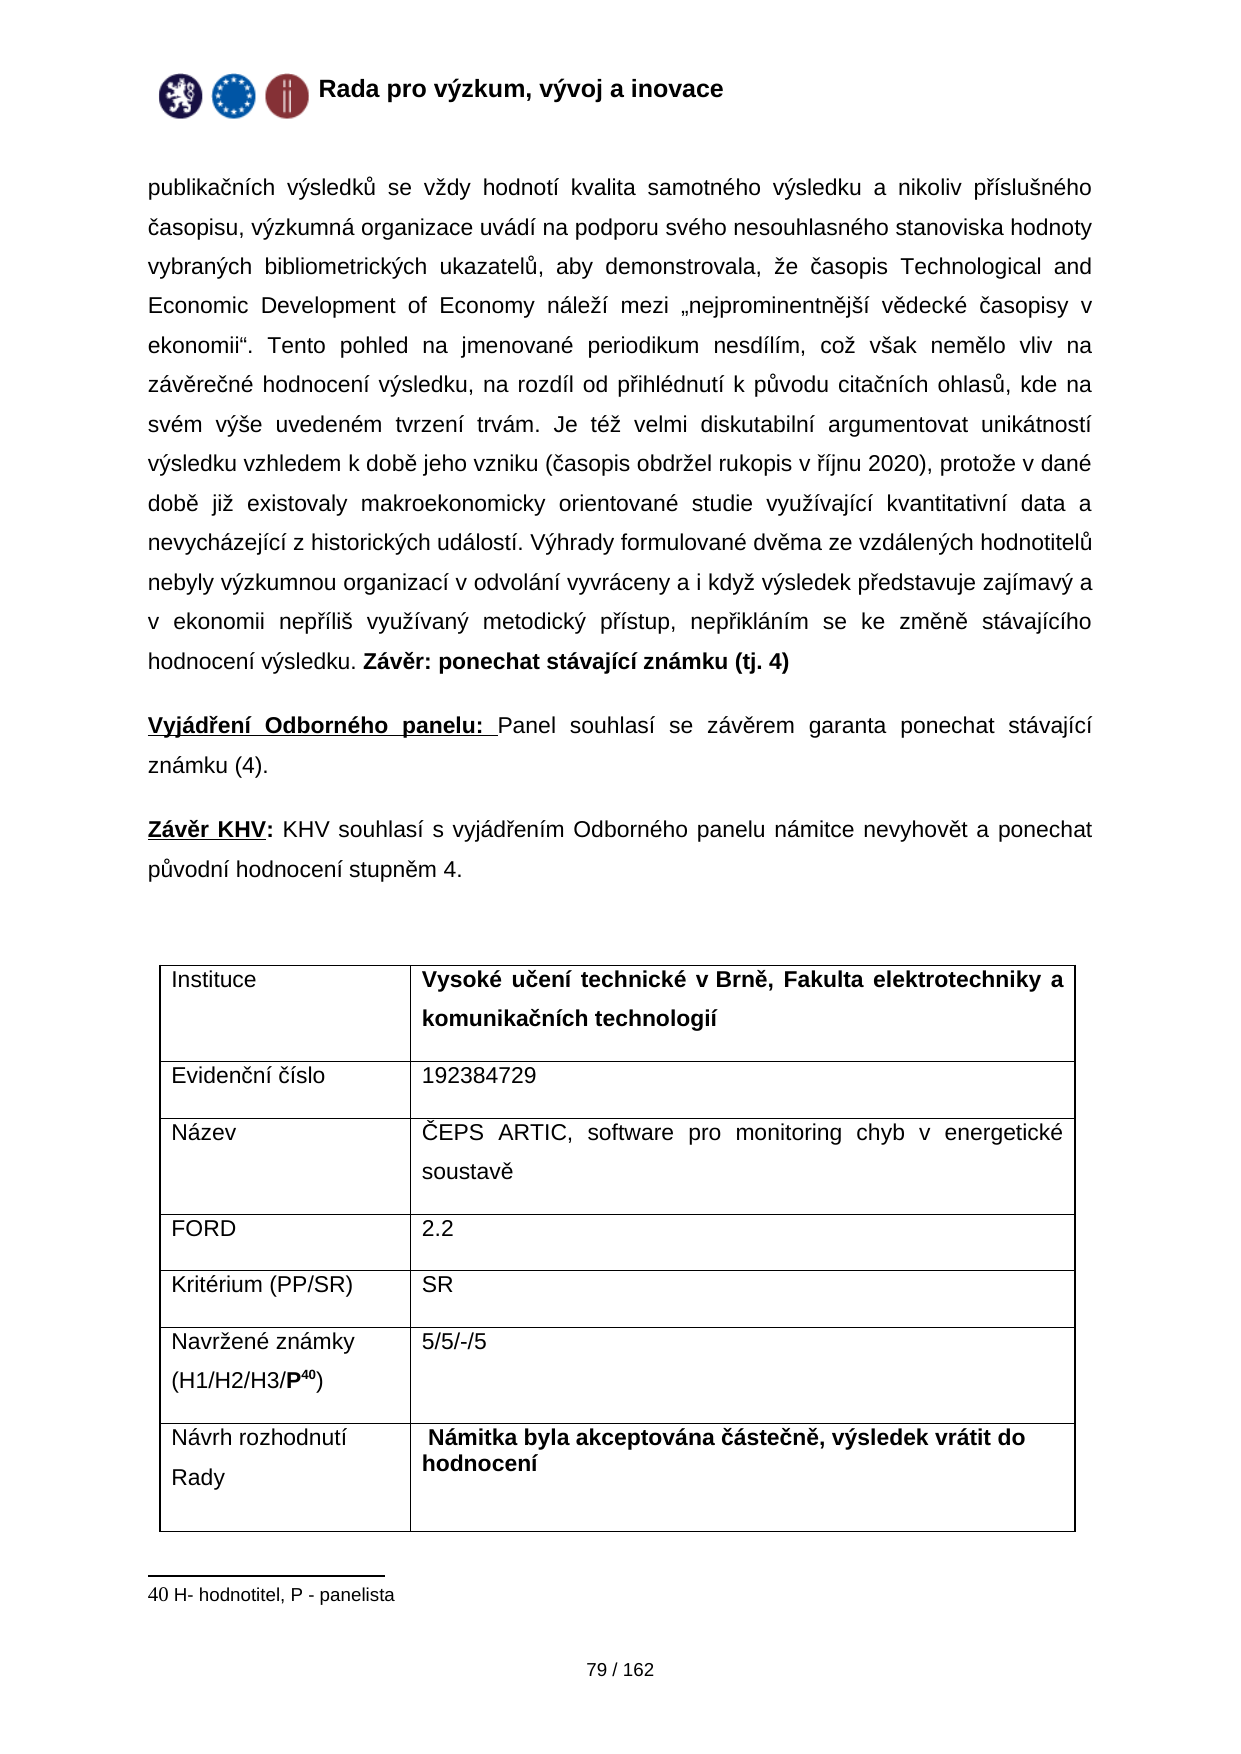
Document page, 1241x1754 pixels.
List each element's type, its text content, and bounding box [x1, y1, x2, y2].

table_cell FORD [161, 1215, 410, 1270]
table_cell Námitka byla akceptována částečně, výsledek vrátit do hodnocení [411, 1424, 1074, 1531]
table_cell 192384729 [411, 1062, 1074, 1117]
table_header Vysoké učení technické v Brně, Fakulta elektrotechniky a komunikačních technologií [411, 966, 1074, 1061]
table_cell ČEPS ARTIC, software pro monitoring chyb v energetické soustavě [411, 1119, 1074, 1213]
table_header Instituce [161, 966, 410, 1061]
table_cell Navržené známky (H1/H2/H3/P) [161, 1328, 410, 1423]
picture [158, 73, 309, 120]
table_cell Návrh rozhodnutí Rady [161, 1424, 410, 1531]
table_cell Evidenční číslo [161, 1062, 410, 1117]
text Vyjádření Odborného panelu: Panel souhlasí se závěrem garanta ponechat stávající známku (4). [148, 712, 1093, 778]
table_cell 5/5/-/5 [411, 1328, 1074, 1423]
text Závěr KHV: KHV souhlasí s vyjádřením Odborného panelu námitce nevyhovět a ponechat původní hodnocení stupněm 4. [148, 816, 1093, 882]
table_cell 2.2 [411, 1215, 1074, 1270]
table_cell SR [411, 1271, 1074, 1327]
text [148, 174, 1093, 674]
table_cell Název [161, 1119, 410, 1213]
table_cell Kritérium (PP/SR) [161, 1271, 410, 1327]
